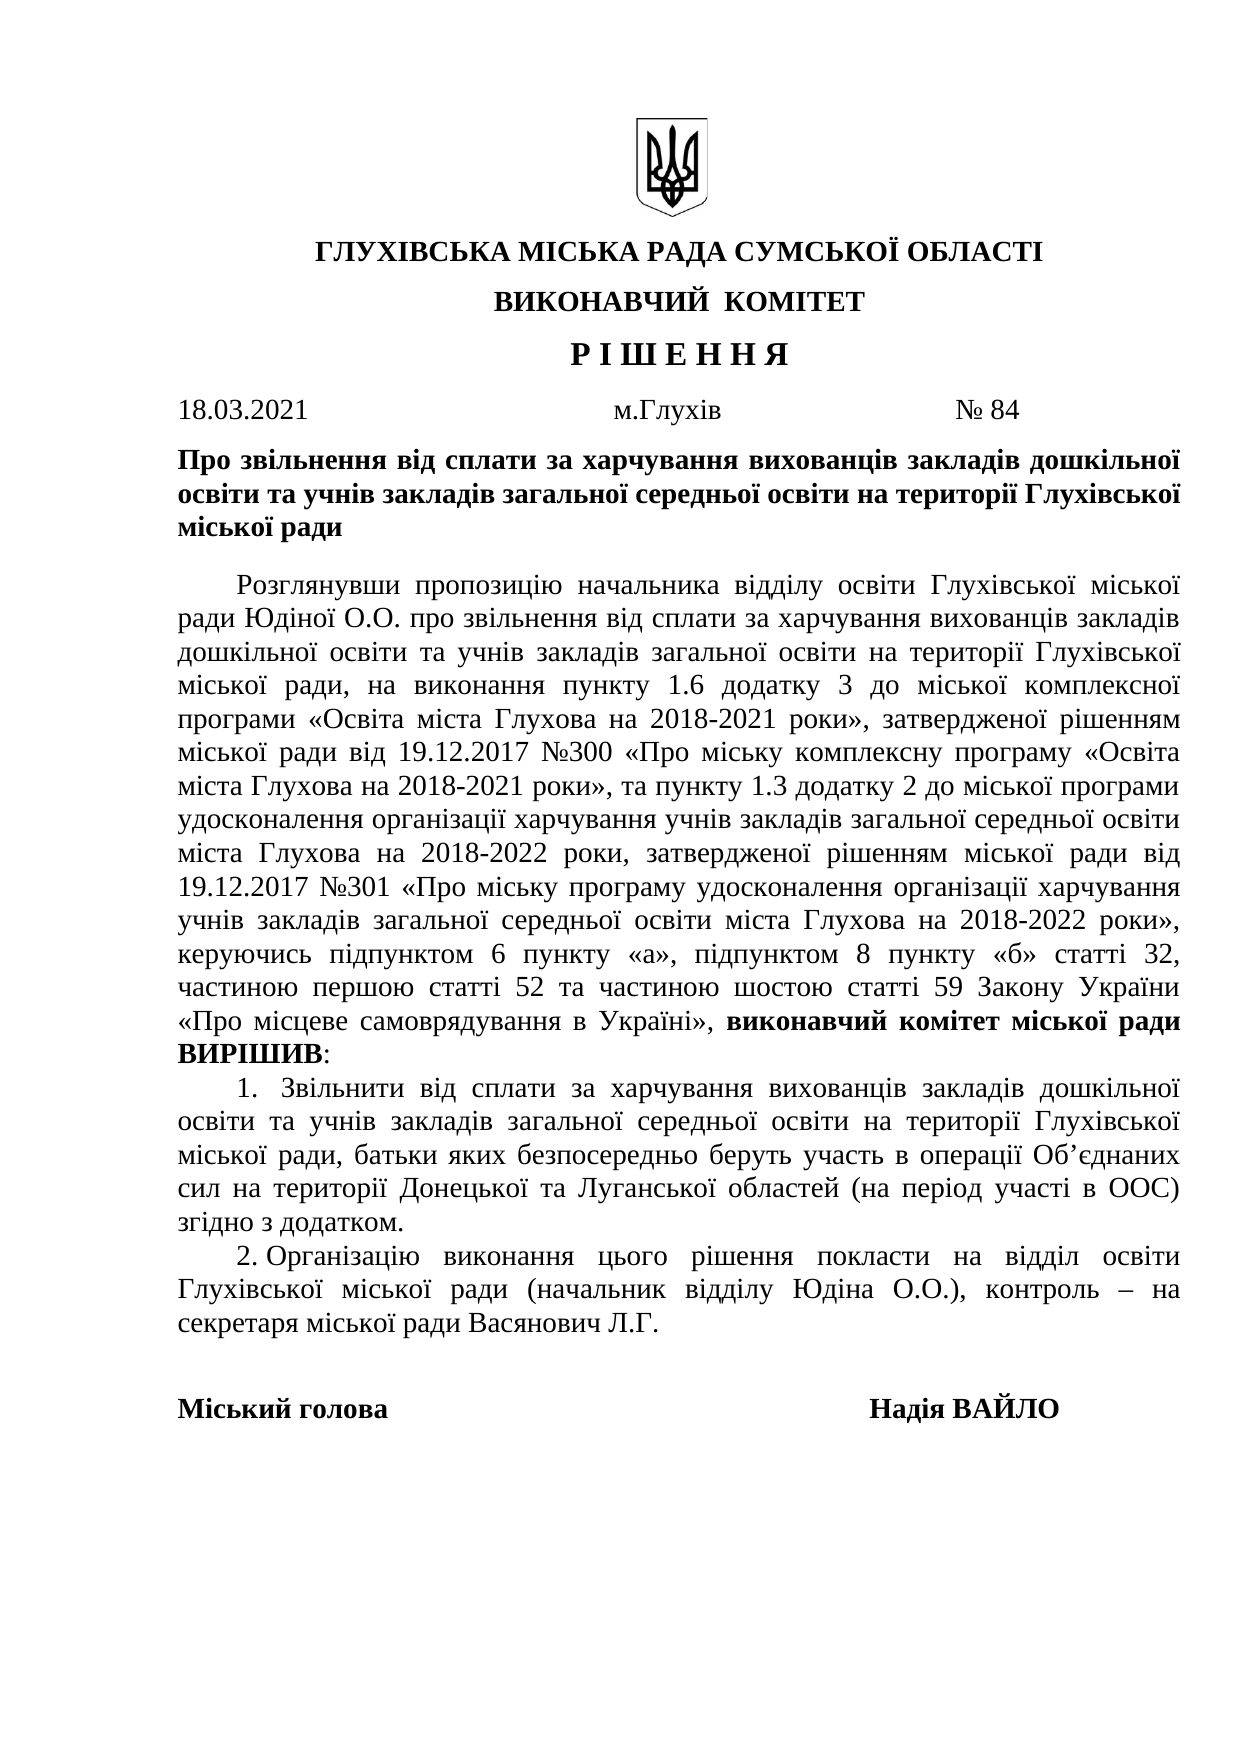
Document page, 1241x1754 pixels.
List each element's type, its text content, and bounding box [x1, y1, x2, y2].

list Організацію виконання цього рішення покласти на відділ освіти Глухівської міської ради (начальник відділу Юдіна О.О.), контроль – на секретаря міської ради Васянович Л.Г. [177, 1238, 1181, 1338]
subtitle Про звільнення від сплати за харчування вихованців закладів дошкільної освіти та учнів закладів загальної середньої освіти на території Глухівської міської ради [177, 442, 1181, 543]
table_header № 84 [835, 392, 1169, 442]
text Розглянувши пропозицію начальника відділу освіти Глухівської міської ради Юдіної О.О. про звільнення від сплати за харчування вихованців закладів дошкільної освіти та учнів закладів загальної освіти на території Глухівської міської ради, на виконання пункту 1.6 додатку 3 до міської комплексної програми «Освіта міста Глухова на 2018-2021 роки», затвердженої рішенням міської ради від 19.12.2017 №300 «Про міську комплексну програму «Освіта міста Глухова на 2018-2021 роки», та пункту 1.3 додатку 2 до міської програми удосконалення організації харчування учнів закладів загальної середньої освіти міста Глухова на 2018-2022 роки, затвердженої рішенням міської ради від 19.12.2017 №301 «Про міську програму удосконалення організації харчування учнів закладів загальної середньої освіти міста Глухова на 2018-2022 роки», керуючись підпунктом 6 пункту «а», підпунктом 8 пункту «б» статті 32, частиною першою статті 52 та частиною шостою статті 59 Закону України «Про місцеве самоврядування в Україні», виконавчий комітет міської ради ВИРІШИВ: [177, 567, 1181, 1070]
subtitle ВИКОНАВЧИЙ КОМІТЕТ [177, 284, 1181, 318]
subtitle ГЛУХІВСЬКА МІСЬКА РАДА СУМСЬКОЇ ОБЛАСТІ [177, 234, 1181, 267]
table_header м.Глухів [500, 392, 834, 442]
list Звільнити від сплати за харчування вихованців закладів дошкільної освіти та учнів закладів загальної середньої освіти на території Глухівської міської ради, батьки яких безпосередньо беруть участь в операції Об’єднаних сил на території Донецької та Луганської областей (на період участі в ООС) згідно з додатком. [177, 1070, 1181, 1238]
picture [636, 118, 708, 217]
subtitle Р І Ш Е Н Н Я [177, 334, 1181, 373]
table_header 18.03.2021 [166, 392, 500, 442]
text Міський голова Надія ВАЙЛО [177, 1391, 1181, 1424]
